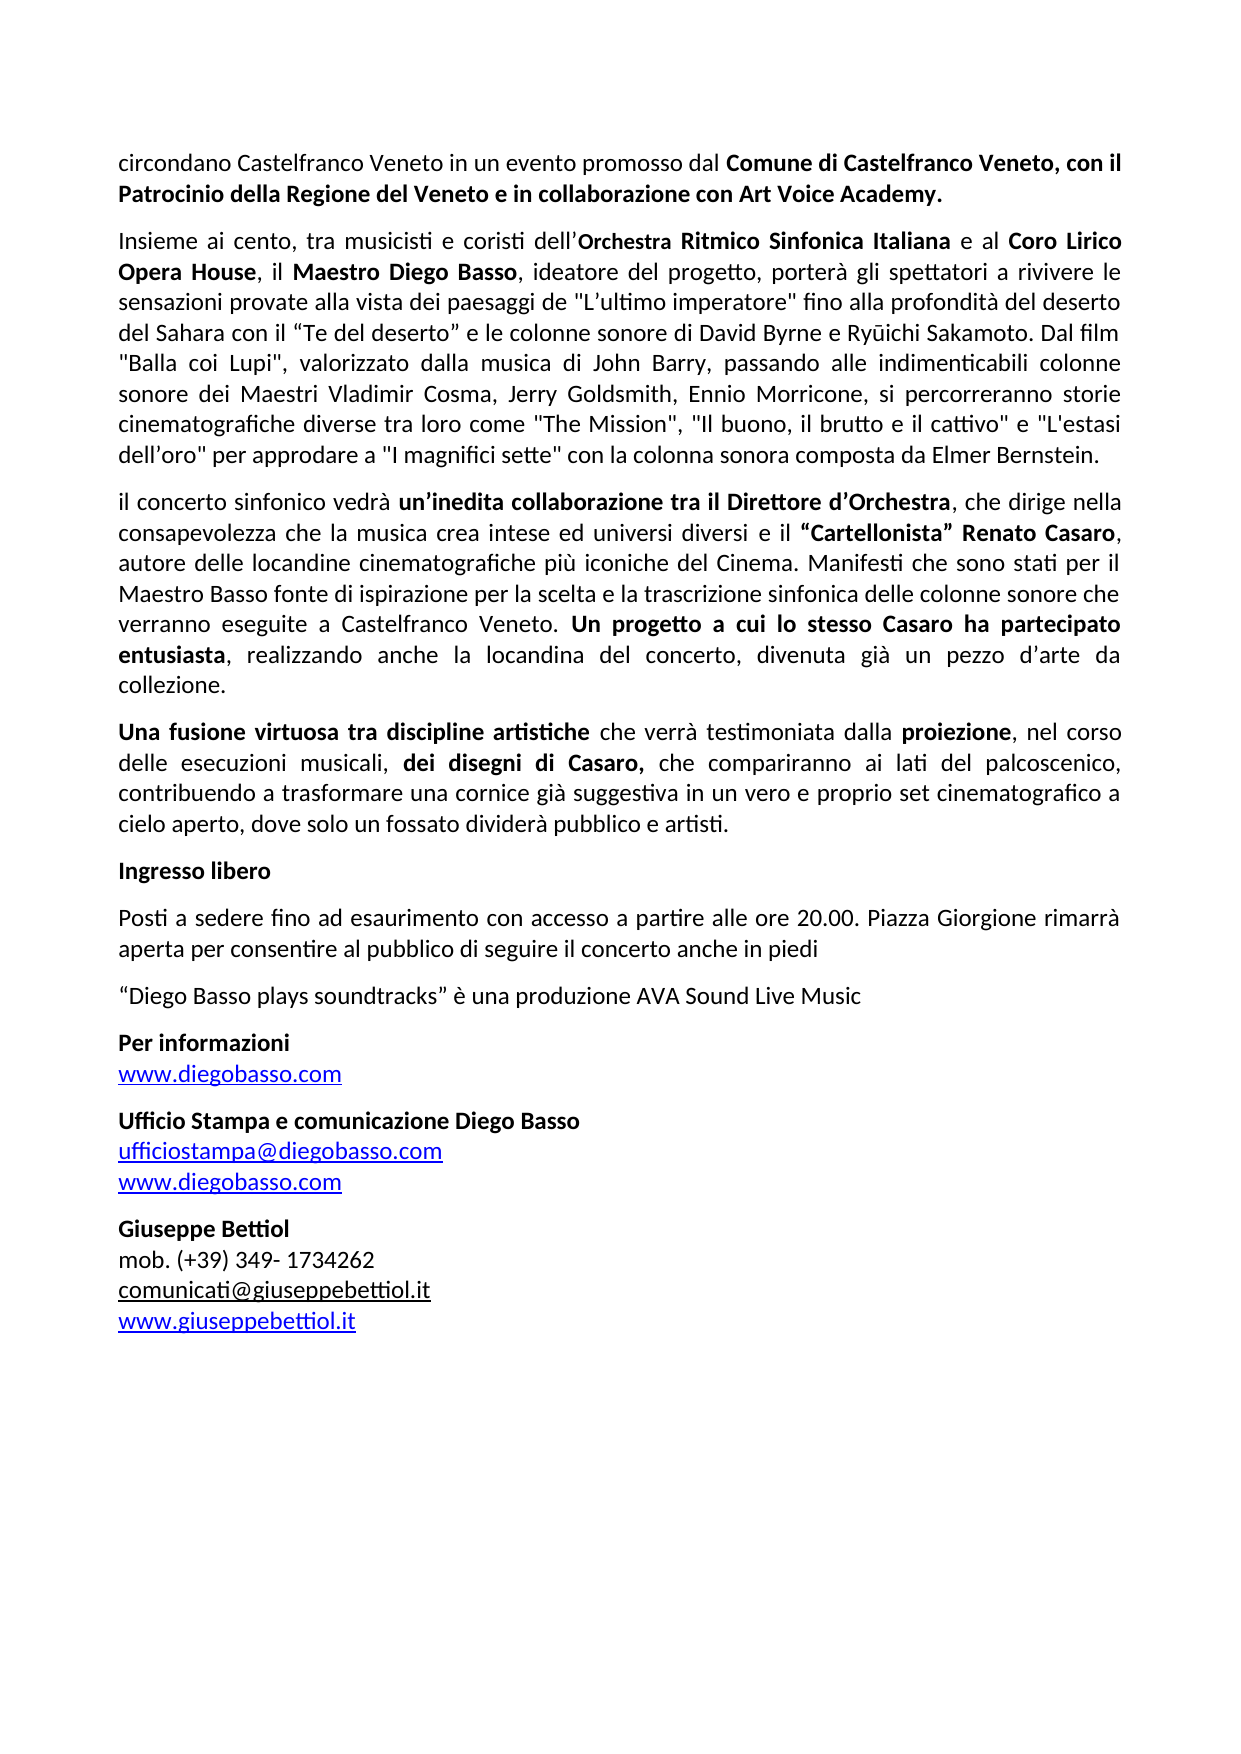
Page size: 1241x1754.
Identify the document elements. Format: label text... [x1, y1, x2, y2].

text il concerto sinfonico vedrà un’inedita collaborazione tra il Direttore d’Orchestra, che dirige nella consapevolezza che la musica crea intese ed universi diversi e il “Cartellonista” Renato Casaro, autore delle locandine cinematografiche più iconiche del Cinema. Manifesti che sono stati per il Maestro Basso fonte di ispirazione per la scelta e la trascrizione sinfonica delle colonne sonore che verranno eseguite a Castelfranco Veneto. Un progetto a cui lo stesso Casaro ha partecipato entusiasta, realizzando anche la locandina del concerto, divenuta già un pezzo d’arte da collezione. [118, 486, 1122, 700]
text mob. (+39) 349- 1734262 [118, 1244, 1122, 1274]
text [118, 148, 1122, 209]
text Posti a sedere fino ad esaurimento con accesso a partire alle ore 20.00. Piazza Giorgione rimarrà aperta per consentire al pubblico di seguire il concerto anche in piedi [118, 902, 1122, 963]
text comunicati@giuseppebettiol.it www.giuseppebettiol.it [118, 1274, 1122, 1335]
text Insieme ai cento, tra musicisti e coristi dell’Orchestra Ritmico Sinfonica Italiana e al Coro Lirico Opera House, il Maestro Diego Basso, ideatore del progetto, porterà gli spettatori a rivivere le sensazioni provate alla vista dei paesaggi de "L’ultimo imperatore" fino alla profondità del deserto del Sahara con il “Te del deserto” e le colonne sonore di David Byrne e Ryūichi Sakamoto. Dal film "Balla coi Lupi", valorizzato dalla musica di John Barry, passando alle indimenticabili colonne sonore dei Maestri Vladimir Cosma, Jerry Goldsmith, Ennio Morricone, si percorreranno storie cinematografiche diverse tra loro come "The Mission", "Il buono, il brutto e il cattivo" e "L'estasi dell’oro" per approdare a "I magnifici sette" con la colonna sonora composta da Elmer Bernstein. [118, 225, 1122, 469]
text Ufficio Stampa e comunicazione Diego Basso ufficiostampa@diegobasso.com www.diegobasso.com [118, 1105, 1122, 1197]
text Per informazioni www.diegobasso.com [118, 1027, 1122, 1088]
text Una fusione virtuosa tra discipline artistiche che verrà testimoniata dalla proiezione, nel corso delle esecuzioni musicali, dei disegni di Casaro, che compariranno ai lati del palcoscenico, contribuendo a trasformare una cornice già suggestiva in un vero e proprio set cinematografico a cielo aperto, dove solo un fossato dividerà pubblico e artisti. [118, 716, 1122, 838]
text “Diego Basso plays soundtracks” è una produzione AVA Sound Live Music [118, 980, 1122, 1011]
text Ingresso libero [118, 855, 1122, 886]
text Giuseppe Bettiol [118, 1213, 1122, 1244]
